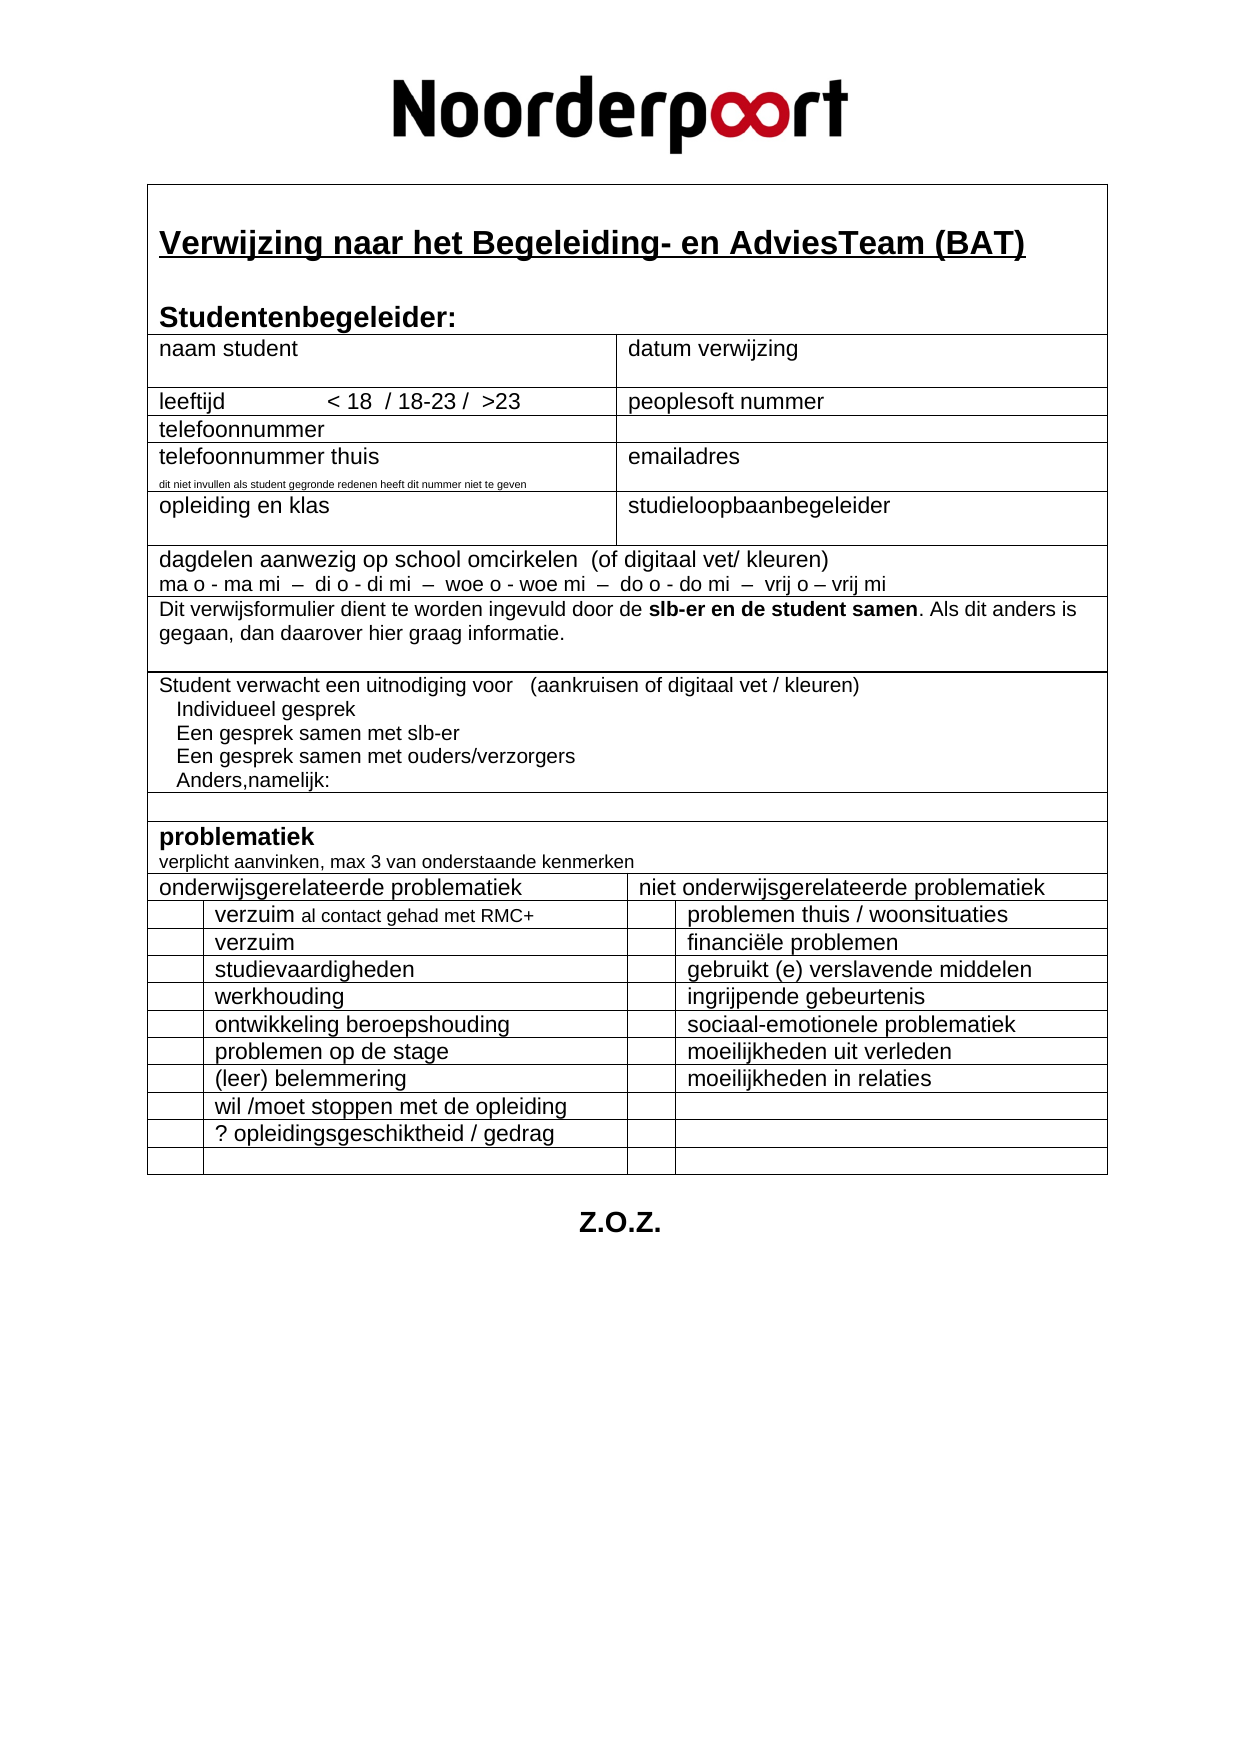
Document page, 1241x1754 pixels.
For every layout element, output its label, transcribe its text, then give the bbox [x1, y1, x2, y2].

table_cell Dit verwijsformulier dient te worden ingevuld door de slb-er en de student samen. Als dit anders is gegaan, dan daarover hier graag informatie. [148, 597, 1107, 671]
table_cell telefoonnummer [148, 416, 616, 442]
table_cell [148, 1065, 203, 1092]
text Z.O.Z. [148, 1205, 1093, 1239]
table_cell [148, 1120, 203, 1147]
table_cell telefoonnummer thuis dit niet invullen als student gegronde redenen heeft dit nummer niet te geven [148, 443, 616, 491]
table_cell [148, 793, 1107, 821]
table_cell [617, 416, 1107, 442]
table_cell peoplesoft nummer [617, 388, 1107, 414]
table_cell moeilijkheden uit verleden [676, 1038, 1107, 1064]
table_cell dagdelen aanwezig op school omcirkelen (of digitaal vet/ kleuren) ma o - ma mi – di o - di mi – woe o - woe mi – do o - do mi – vrij o – vrij mi [148, 546, 1107, 596]
picture [391, 73, 849, 156]
table_cell financiële problemen [676, 929, 1107, 955]
table_cell ingrijpende gebeurtenis [676, 983, 1107, 1009]
table_cell datum verwijzing [617, 335, 1107, 387]
table_cell sociaal-emotionele problematiek [676, 1011, 1107, 1037]
table_cell [628, 901, 675, 927]
table_cell problemen op de stage [204, 1038, 627, 1064]
table_cell [148, 1011, 203, 1037]
table_cell (leer) belemmering [204, 1065, 627, 1092]
table_cell [148, 1148, 203, 1174]
table_cell [148, 983, 203, 1009]
table_cell [628, 956, 675, 982]
table_cell [148, 956, 203, 982]
table_cell [628, 1093, 675, 1119]
table_cell [628, 1120, 675, 1147]
table_cell emailadres [617, 443, 1107, 491]
table_cell problemen thuis / woonsituaties [676, 901, 1107, 927]
table_cell studieloopbaanbegeleider [617, 492, 1107, 545]
table_cell verzuim [204, 929, 627, 955]
table_cell Student verwacht een uitnodiging voor (aankruisen of digitaal vet / kleuren) Individueel gesprek Een gesprek samen met slb-er Een gesprek samen met ouders/verzorgers Anders,namelijk: [148, 673, 1107, 792]
table_cell gebruikt (e) verslavende middelen [676, 956, 1107, 982]
table_cell wil /moet stoppen met de opleiding [204, 1093, 627, 1119]
table_cell [628, 1038, 675, 1064]
table_cell leeftijd < 18 / 18-23 / >23 [148, 388, 616, 414]
table_cell [148, 1093, 203, 1119]
table_cell onderwijsgerelateerde problematiek [148, 874, 627, 900]
table_cell [628, 1148, 675, 1174]
table_cell naam student [148, 335, 616, 387]
table_cell ontwikkeling beroepshouding [204, 1011, 627, 1037]
table_cell opleiding en klas [148, 492, 616, 545]
table_cell moeilijkheden in relaties [676, 1065, 1107, 1092]
table_cell [676, 1093, 1107, 1119]
table_cell [628, 983, 675, 1009]
table_cell verzuim al contact gehad met RMC+ [204, 901, 627, 927]
table_cell [204, 1148, 627, 1174]
table_cell ? opleidingsgeschiktheid / gedrag [204, 1120, 627, 1147]
table_cell [628, 1011, 675, 1037]
table_cell [628, 1065, 675, 1092]
table_cell [148, 929, 203, 955]
table_cell studievaardigheden [204, 956, 627, 982]
table_cell [148, 901, 203, 927]
table_cell [676, 1148, 1107, 1174]
table_cell [628, 929, 675, 955]
table_header Verwijzing naar het Begeleiding- en AdviesTeam (BAT) Studentenbegeleider: [148, 185, 1107, 333]
table_cell problematiek verplicht aanvinken, max 3 van onderstaande kenmerken [148, 822, 1107, 873]
table_cell niet onderwijsgerelateerde problematiek [628, 874, 1107, 900]
table_cell [148, 1038, 203, 1064]
table_cell werkhouding [204, 983, 627, 1009]
table_cell [676, 1120, 1107, 1147]
